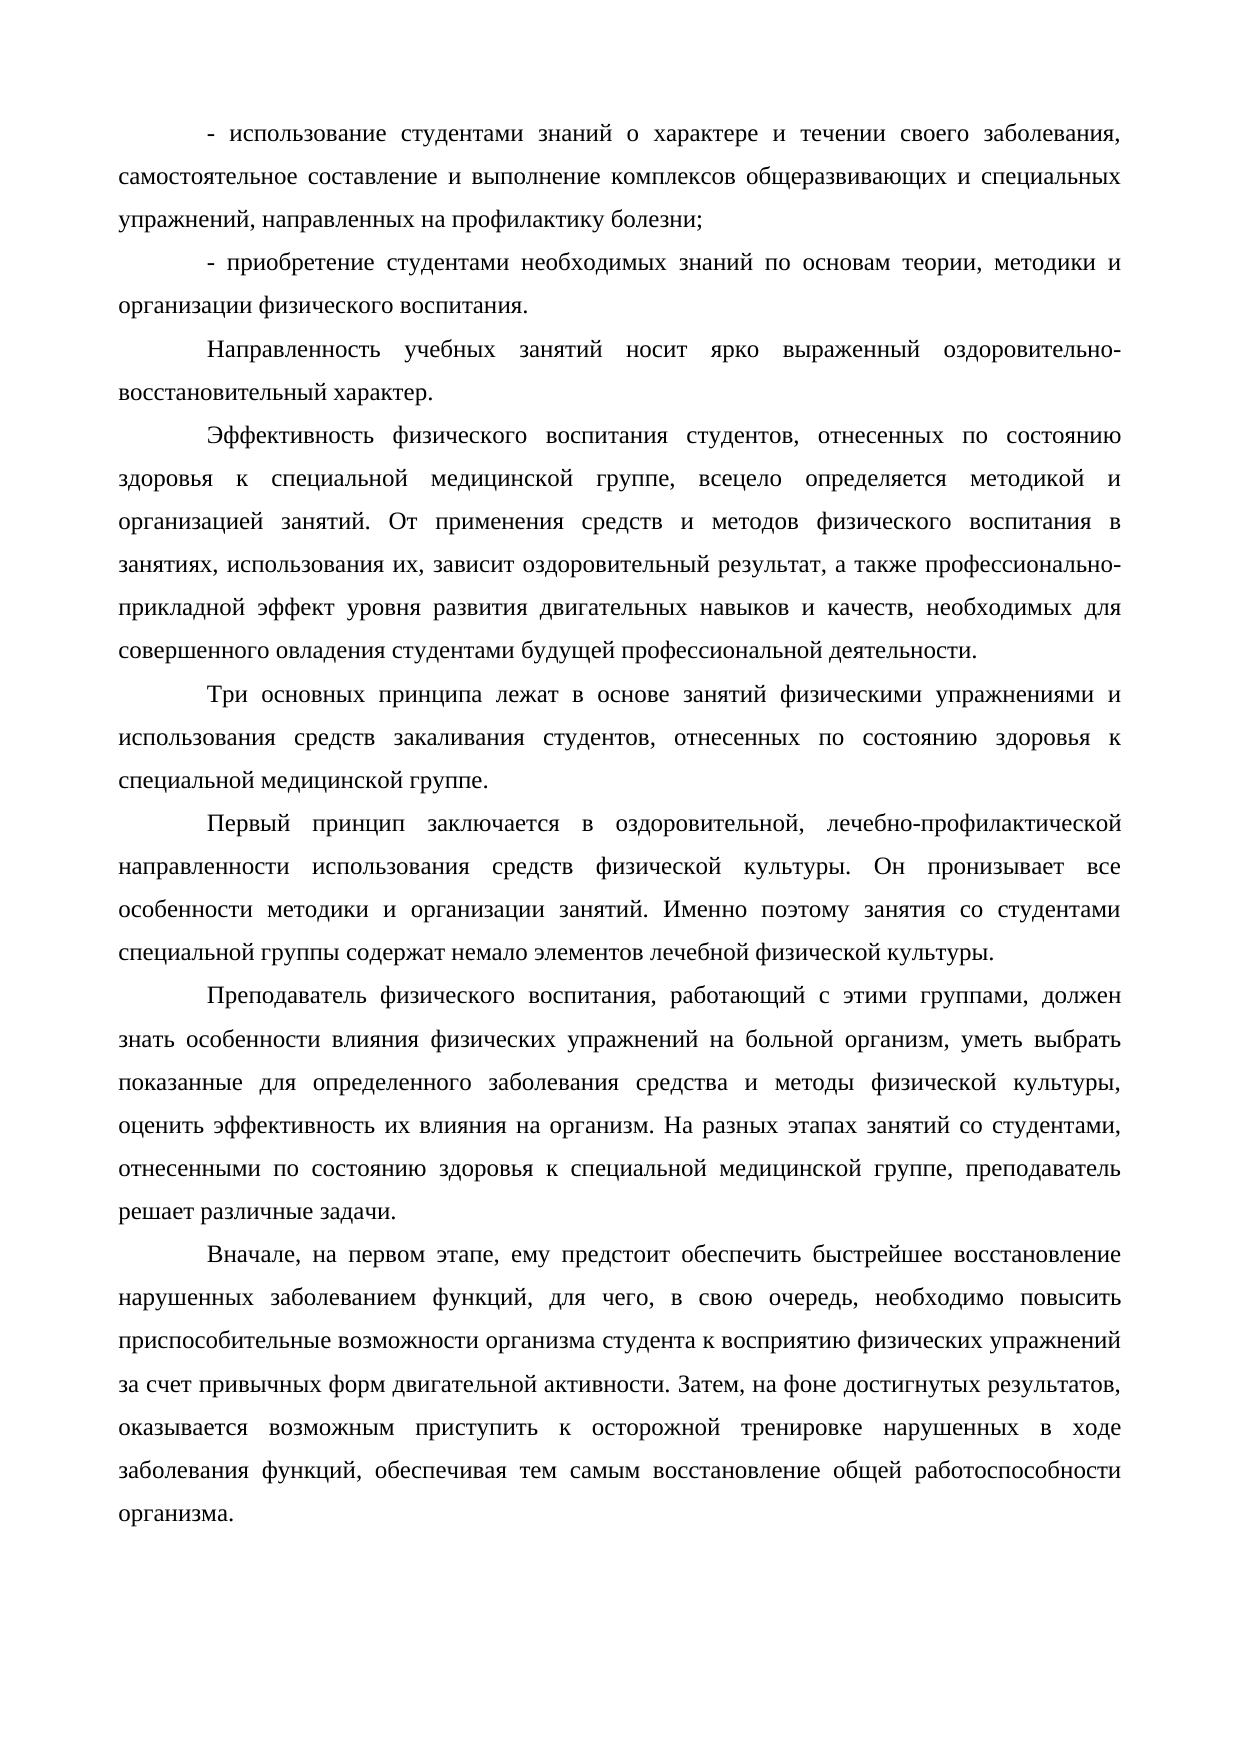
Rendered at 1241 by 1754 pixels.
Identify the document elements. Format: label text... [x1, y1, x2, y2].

text Три основных принципа лежат в основе занятий физическими упражнениями и использования средств закаливания студентов, отнесенных по состоянию здоровья к специальной медицинской группе. [118, 679, 1122, 794]
text Преподаватель физического воспитания, работающий с этими группами, должен знать особенности влияния физических упражнений на больной организм, уметь выбрать показанные для определенного заболевания средства и методы физической культуры, оценить эффективность их влияния на организм. На разных этапах занятий со студентами, отнесенными по состоянию здоровья к специальной медицинской группе, преподаватель решает различные задачи. [118, 981, 1122, 1225]
text Направленность учебных занятий носит ярко выраженный оздоровительно-восстановительный характер. [118, 334, 1122, 406]
text - приобретение студентами необходимых знаний по основам теории, методики и организации физического воспитания. [118, 247, 1122, 319]
text Первый принцип заключается в оздоровительной, лечебно-профилактической направленности использования средств физической культуры. Он пронизывает все особенности методики и организации занятий. Именно поэтому занятия со студентами специальной группы содержат немало элементов лечебной физической культуры. [118, 808, 1122, 966]
text - использование студентами знаний о характере и течении своего заболевания, самостоятельное составление и выполнение комплексов общеразвивающих и специальных упражнений, направленных на профилактику болезни; [118, 118, 1122, 233]
text Вначале, на первом этапе, ему предстоит обеспечить быстрейшее восстановление нарушенных заболеванием функций, для чего, в свою очередь, необходимо повысить приспособительные возможности организма студента к восприятию физических упражнений за счет привычных форм двигательной активности. Затем, на фоне достигнутых результатов, оказывается возможным приступить к осторожной тренировке нарушенных в ходе заболевания функций, обеспечивая тем самым восстановление общей работоспособности организма. [118, 1239, 1122, 1527]
text Эффективность физического воспитания студентов, отнесенных по состоянию здоровья к специальной медицинской группе, всецело определяется методикой и организацией занятий. От применения средств и методов физического воспитания в занятиях, использования их, зависит оздоровительный результат, а также профессионально-прикладной эффект уровня развития двигательных навыков и качеств, необходимых для совершенного овладения студентами будущей профессиональной деятельности. [118, 420, 1122, 664]
